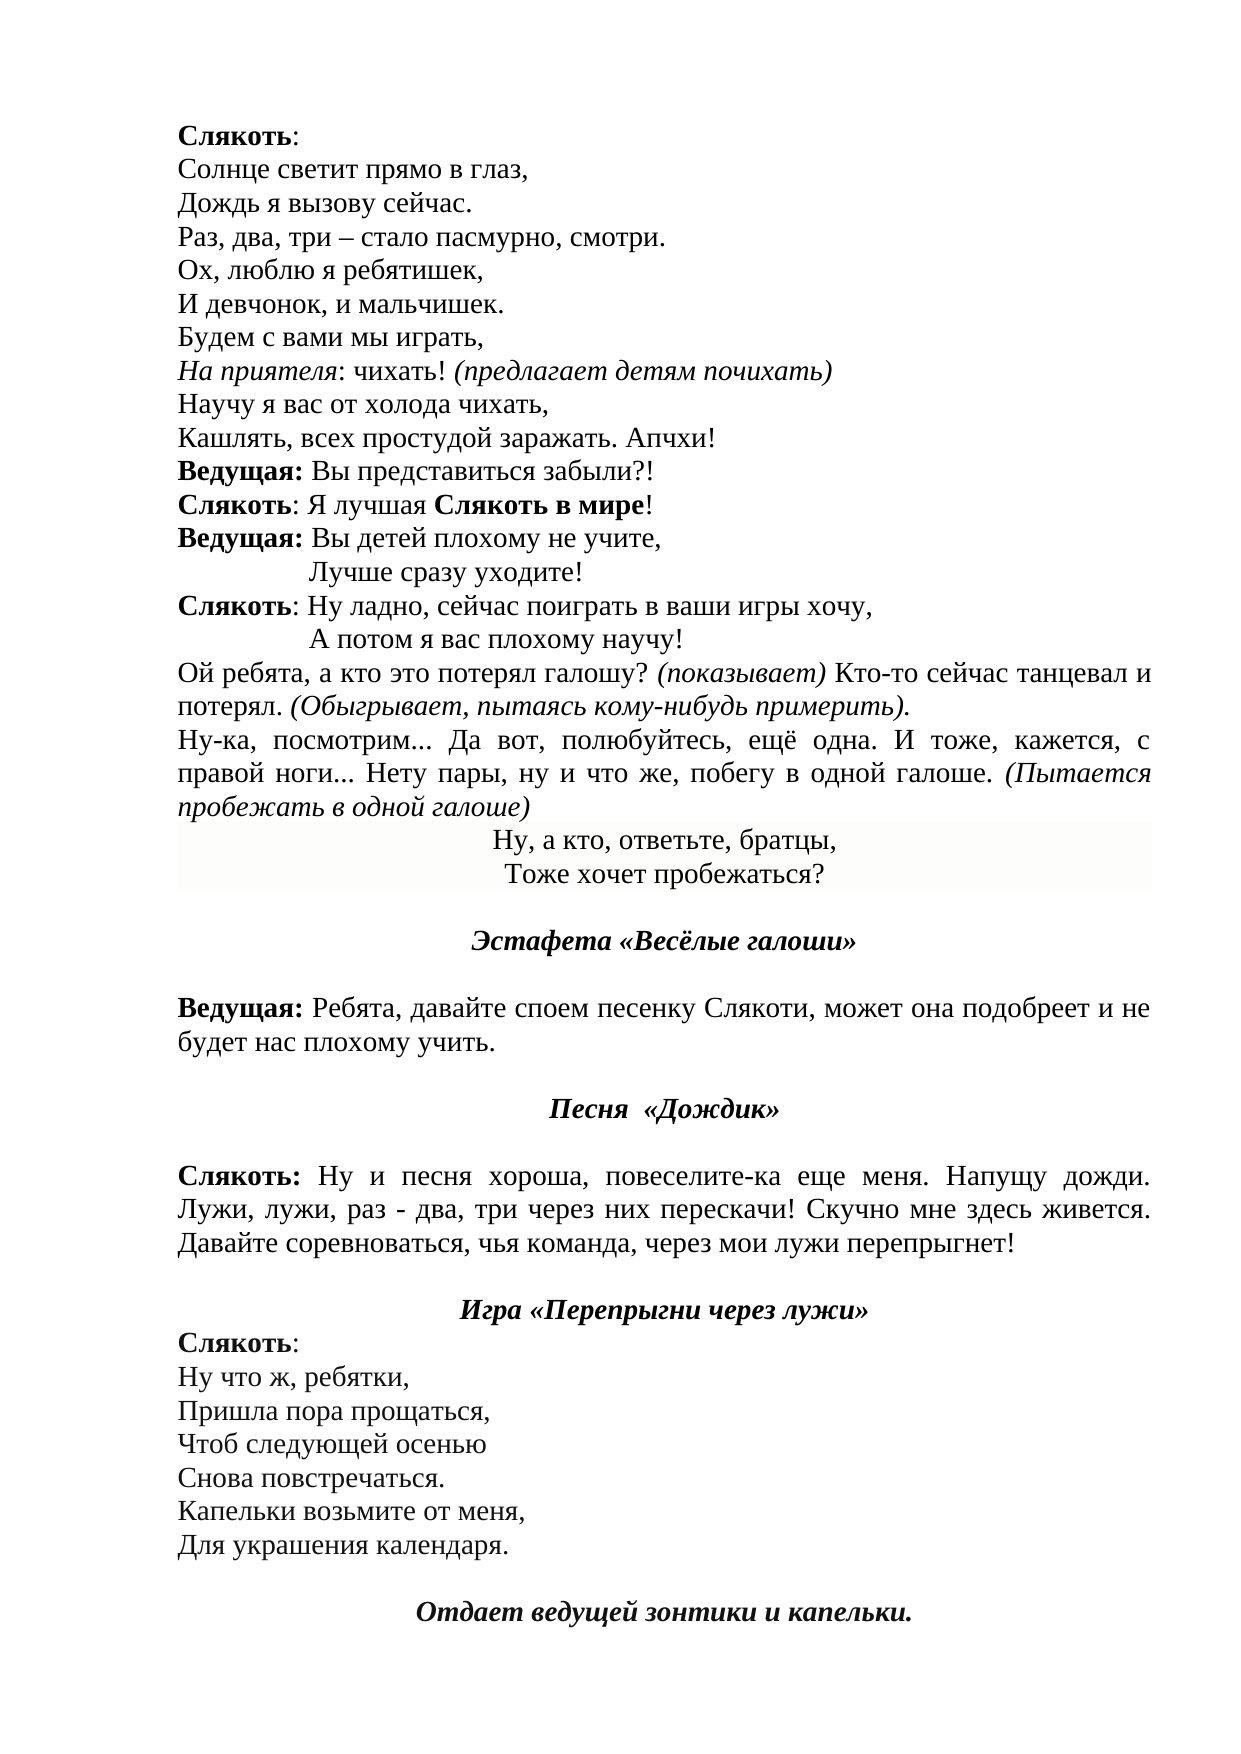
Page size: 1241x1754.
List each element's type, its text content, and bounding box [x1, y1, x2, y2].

text На приятеля: чихать! (предлагает детям почихать) [177, 353, 1152, 386]
text Будем с вами мы играть, [177, 319, 1152, 353]
text Кашлять, всех простудой заражать. Апчхи! [177, 420, 1152, 453]
text Эстафета «Весёлые галоши» [177, 923, 1152, 957]
text Научу я вас от холода чихать, [177, 386, 1152, 420]
text Ведущая: Ребята, давайте споем песенку Слякоти, может она подобреет и не будет нас плохому учить. [177, 990, 1152, 1057]
text Тоже хочет пробежаться? [177, 856, 1152, 889]
text Пришла пора прощаться, [177, 1393, 1152, 1426]
text Игра «Перепрыгни через лужи» [177, 1292, 1152, 1326]
text Солнце светит прямо в глаз, [177, 152, 1152, 185]
text Ну, а кто, ответьте, братцы, [177, 822, 1152, 856]
text Слякоть: [177, 1326, 1152, 1359]
text Раз, два, три – стало пасмурно, смотри. [177, 219, 1152, 252]
text Ведущая: Вы представиться забыли?! [177, 453, 1152, 487]
text Ну что ж, ребятки, [177, 1359, 1152, 1393]
text Песня «Дождик» [177, 1091, 1152, 1124]
text Слякоть: Ну ладно, сейчас поиграть в ваши игры хочу, [177, 588, 1152, 621]
text Капельки возьмите от меня, [177, 1493, 1152, 1527]
text Отдает ведущей зонтики и капельки. [177, 1594, 1152, 1627]
text Слякоть: Я лучшая Слякоть в мире! [177, 487, 1152, 521]
text Ой ребята, а кто это потерял галошу? (показывает) Кто-то сейчас танцевал и потерял. (Обыгрывает, пытаясь кому-нибудь примерить). [177, 655, 1152, 722]
text Ох, люблю я ребятишек, [177, 252, 1152, 286]
text Лучше сразу уходите! [177, 554, 1152, 588]
text И девчонок, и мальчишек. [177, 286, 1152, 319]
text Для украшения календаря. [177, 1527, 1152, 1560]
text Дождь я вызову сейчас. [177, 185, 1152, 219]
text Ну-ка, посмотрим... Да вот, полюбуйтесь, ещё одна. И тоже, кажется, с правой ноги... Нету пары, ну и что же, побегу в одной галоше. (Пытается пробежать в одной галоше) [177, 722, 1152, 822]
text А потом я вас плохому научу! [177, 621, 1152, 655]
text Ведущая: Вы детей плохому не учите, [177, 521, 1152, 554]
text Чтоб следующей осенью [177, 1426, 1152, 1460]
text Снова повстречаться. [177, 1460, 1152, 1493]
text Слякоть: Ну и песня хороша, повеселите-ка еще меня. Напущу дожди. Лужи, лужи, раз - два, три через них перескачи! Скучно мне здесь живется. Давайте соревноваться, чья команда, через мои лужи перепрыгнет! [177, 1158, 1152, 1258]
text Слякоть: [177, 118, 1152, 152]
